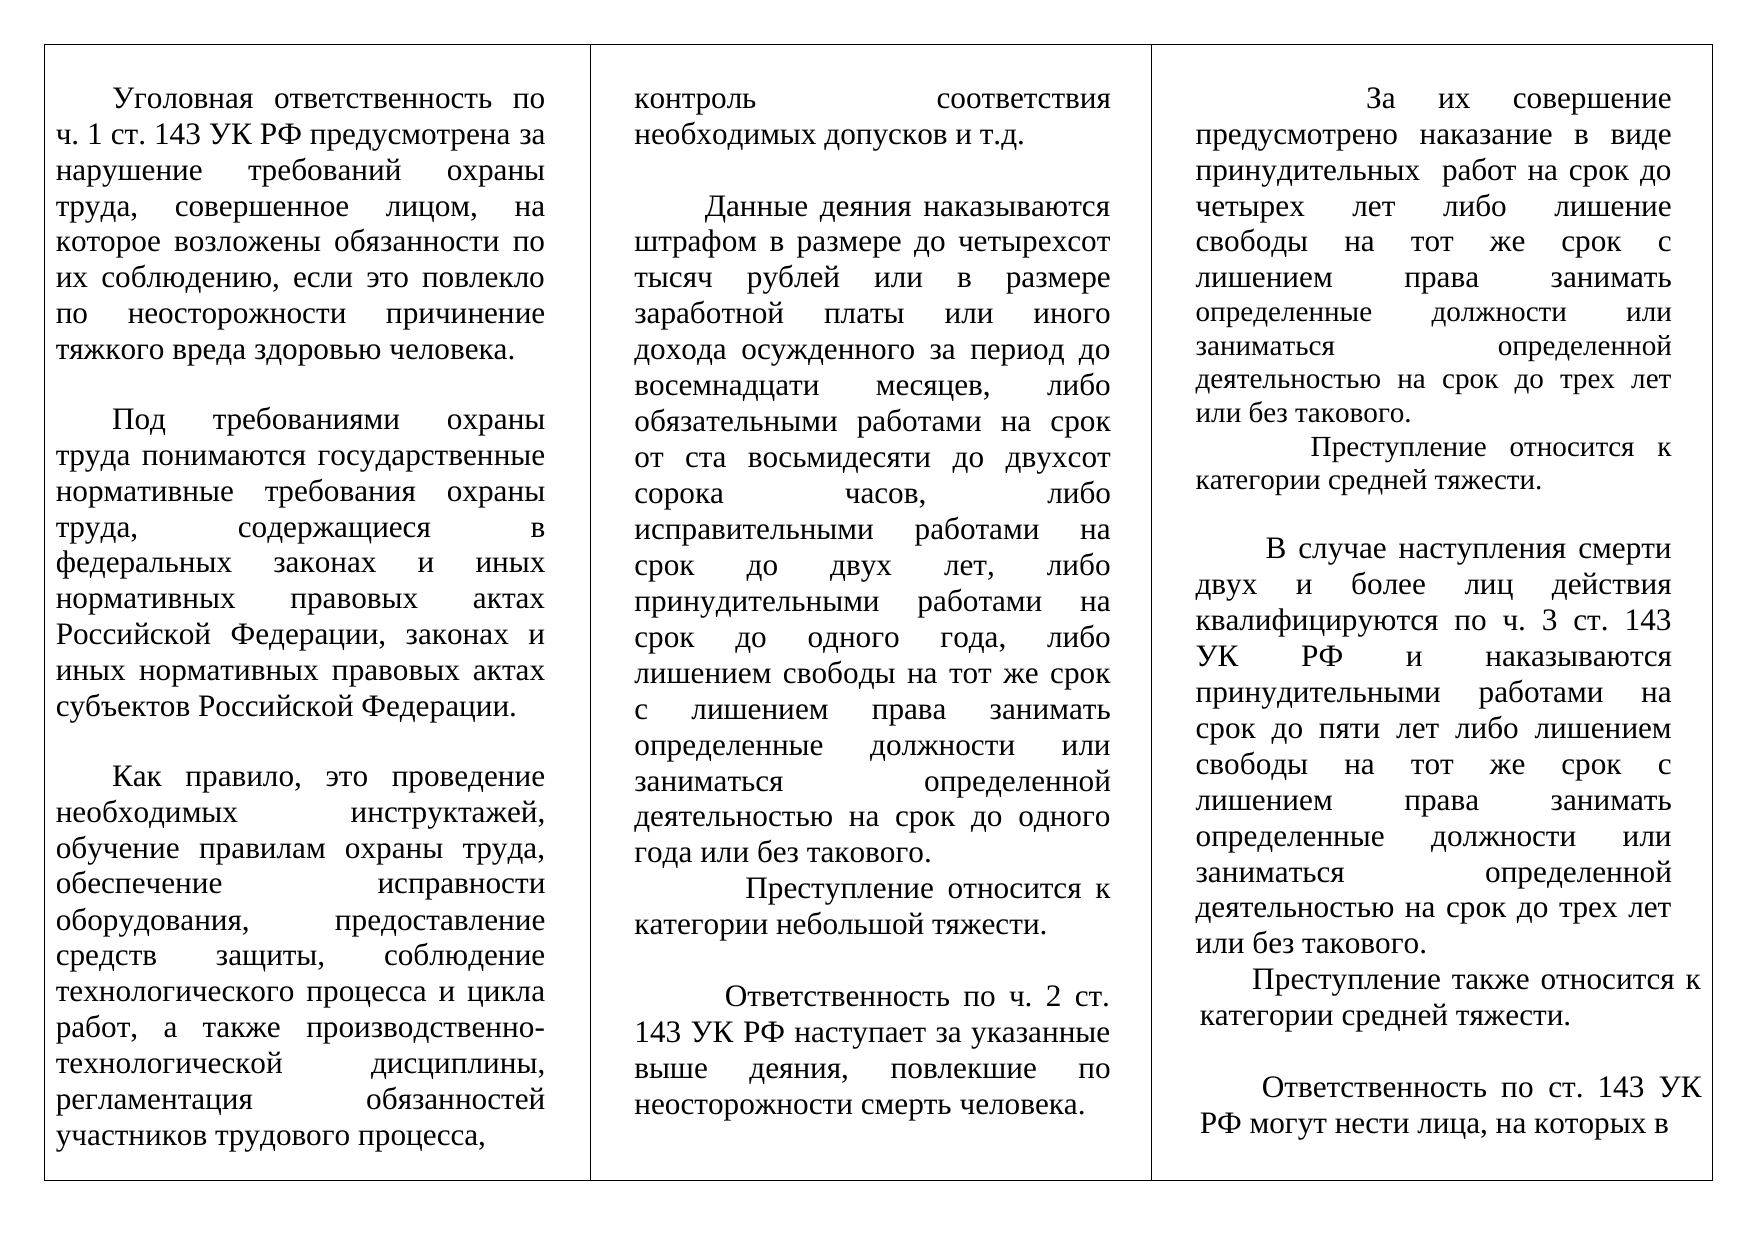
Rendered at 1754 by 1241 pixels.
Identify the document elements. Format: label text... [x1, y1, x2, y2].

table_cell За их совершение предусмотрено наказание в виде принудительных работ на срок до четырех лет либо лишение свободы на тот же срок с лишением права занимать определенные должности или заниматься определенной деятельностью на срок до трех лет или без такового. Преступление относится к категории средней тяжести. В случае наступления смерти двух и более лиц действия квалифицируются по ч. 3 ст. 143 УК РФ и наказываются принудительными работами на срок до пяти лет либо лишением свободы на тот же срок с лишением права занимать определенные должности или заниматься определенной деятельностью на срок до трех лет или без такового. Преступление также относится к категории средней тяжести. Ответственность по ст. 143 УК РФ могут нести лица, на которых в [1152, 45, 1712, 1180]
table_cell контроль соответствия необходимых допусков и т.д. Данные деяния наказываются штрафом в размере до четырехсот тысяч рублей или в размере заработной платы или иного дохода осужденного за период до восемнадцати месяцев, либо обязательными работами на срок от ста восьмидесяти до двухсот сорока часов, либо исправительными работами на срок до двух лет, либо принудительными работами на срок до одного года, либо лишением свободы на тот же срок с лишением права занимать определенные должности или заниматься определенной деятельностью на срок до одного года или без такового. Преступление относится к категории небольшой тяжести. Ответственность по ч. 2 ст. 143 УК РФ наступает за указанные выше деяния, повлекшие по неосторожности смерть человека. [591, 45, 1151, 1180]
table_cell Уголовная ответственность по ч. 1 ст. 143 УК РФ предусмотрена за нарушение требований охраны труда, совершенное лицом, на которое возложены обязанности по их соблюдению, если это повлекло по неосторожности причинение тяжкого вреда здоровью человека. Под требованиями охраны труда понимаются государственные нормативные требования охраны труда, содержащиеся в федеральных законах и иных нормативных правовых актах Российской Федерации, законах и иных нормативных правовых актах субъектов Российской Федерации. Как правило, это проведение необходимых инструктажей, обучение правилам охраны труда, обеспечение исправности оборудования, предоставление средств защиты, соблюдение технологического процесса и цикла работ, а также производственно-технологической дисциплины, регламентация обязанностей участников трудового процесса, [45, 45, 590, 1180]
